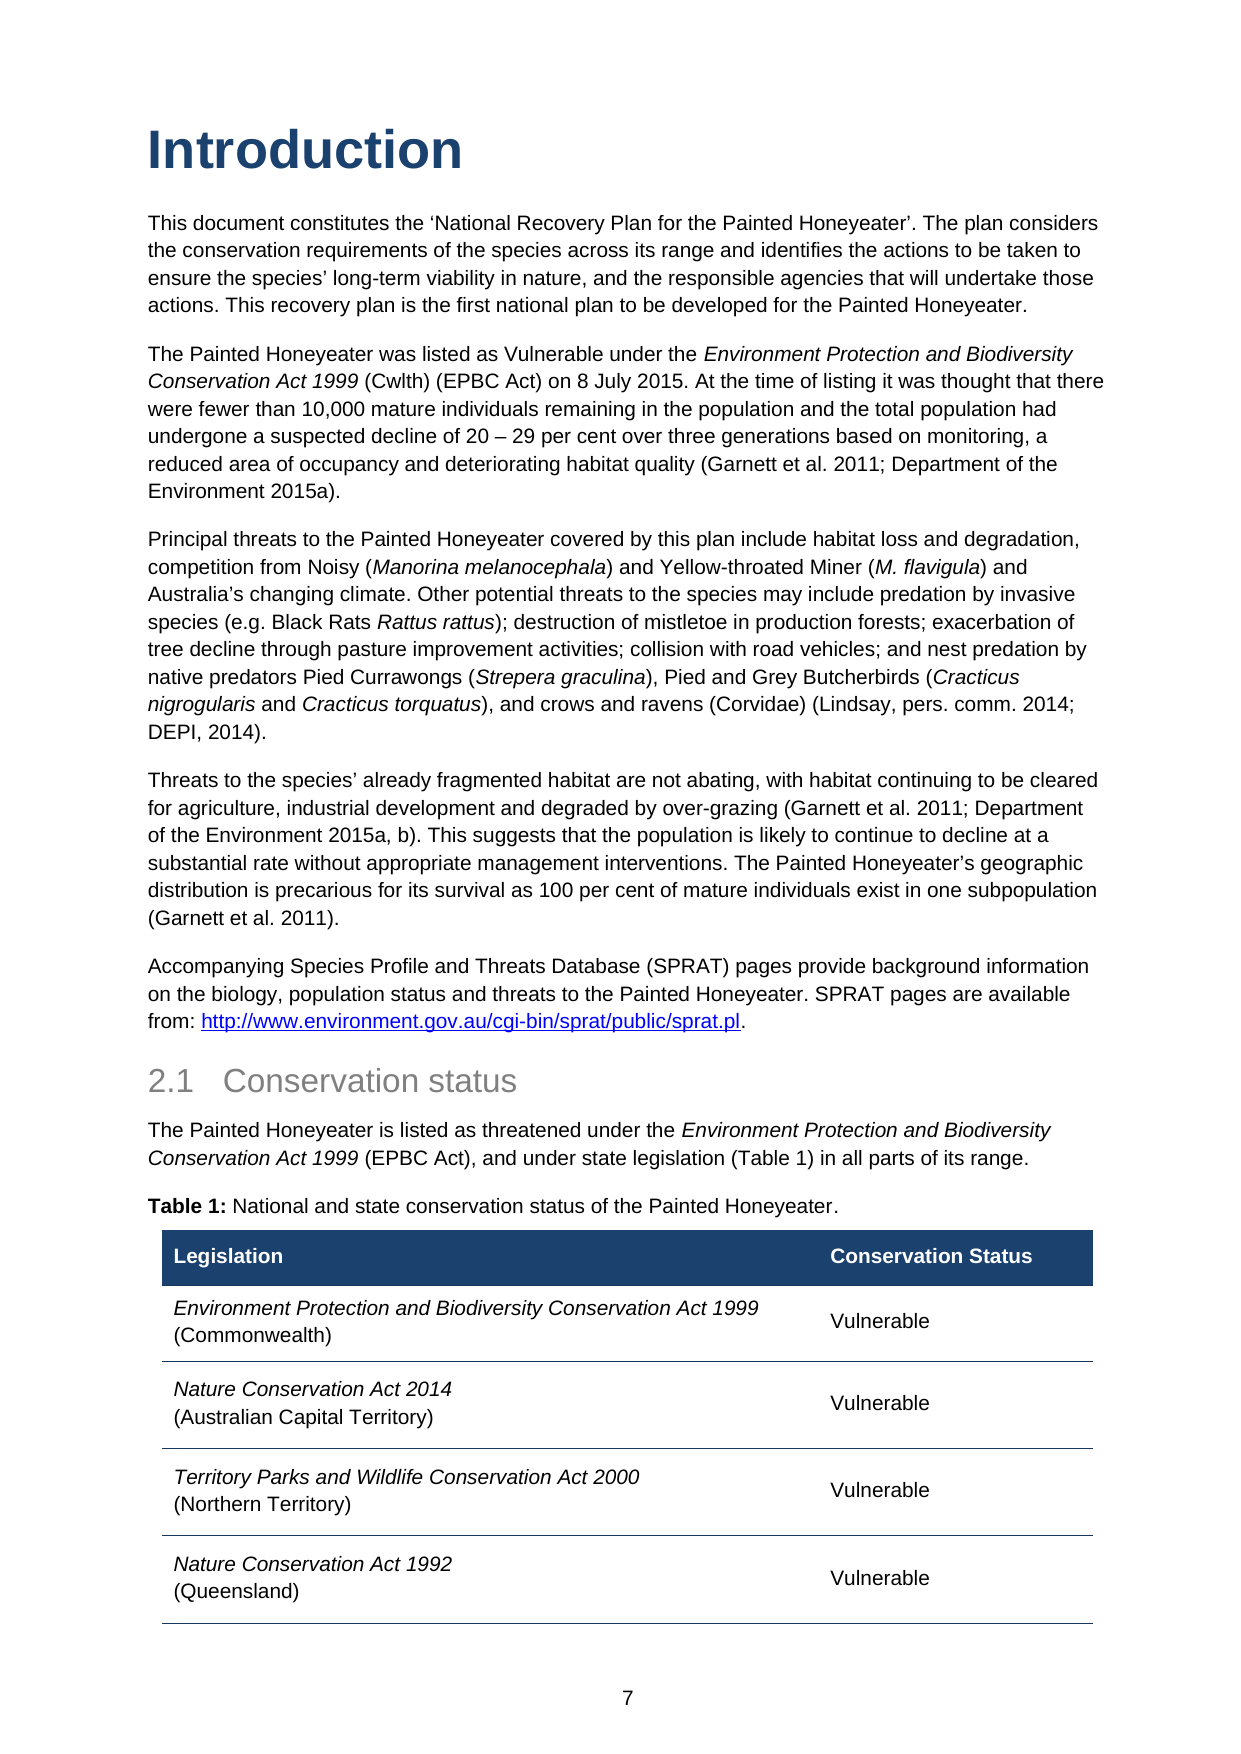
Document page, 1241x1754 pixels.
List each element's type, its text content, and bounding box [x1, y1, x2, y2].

subtitle Introduction [148, 118, 1107, 180]
text The Painted Honeyeater was listed as Vulnerable under the Environment Protection and Biodiversity Conservation Act 1999 (Cwlth) (EPBC Act) on 8 July 2015. At the time of listing it was thought that there were fewer than 10,000 mature individuals remaining in the population and the total population had undergone a suspected decline of 20 – 29 per cent over three generations based on monitoring, a reduced area of occupancy and deteriorating habitat quality (Garnett et al. 2011; Department of the Environment 2015a). [148, 341, 1107, 503]
text The Painted Honeyeater is listed as threatened under the Environment Protection and Biodiversity Conservation Act 1999 (EPBC Act), and under state legislation (Table 1) in all parts of its range. [148, 1118, 1107, 1169]
text Table 1: National and state conservation status of the Painted Honeyeater. [148, 1194, 1107, 1218]
table_cell Vulnerable [819, 1286, 1093, 1361]
subtitle 2.1 Conservation status [148, 1061, 1107, 1100]
table_cell Vulnerable [819, 1536, 1093, 1622]
table_header Legislation [162, 1230, 819, 1285]
table_cell Vulnerable [819, 1449, 1093, 1535]
text Principal threats to the Painted Honeyeater covered by this plan include habitat loss and degradation, competition from Noisy (Manorina melanocephala) and Yellow-throated Miner (M. flavigula) and Australia’s changing climate. Other potential threats to the species may include predation by invasive species (e.g. Black Rats Rattus rattus); destruction of mistletoe in production forests; exacerbation of tree decline through pasture improvement activities; collision with road vehicles; and nest predation by native predators Pied Currawongs (Strepera graculina), Pied and Grey Butcherbirds (Cracticus nigrogularis and Cracticus torquatus), and crows and ravens (Corvidae) (Lindsay, pers. comm. 2014; DEPI, 2014). [148, 527, 1107, 744]
text Threats to the species’ already fragmented habitat are not abating, with habitat continuing to be cleared for agriculture, industrial development and degraded by over-grazing (Garnett et al. 2011; Department of the Environment 2015a, b). This suggests that the population is likely to continue to decline at a substantial rate without appropriate management interventions. The Painted Honeyeater’s geographic distribution is precarious for its survival as 100 per cent of mature individuals exist in one subpopulation (Garnett et al. 2011). [148, 768, 1107, 929]
text Accompanying Species Profile and Threats Database (SPRAT) pages provide background information on the biology, population status and threats to the Painted Honeyeater. SPRAT pages are available from: http://www.environment.gov.au/cgi-bin/sprat/public/sprat.pl. [148, 954, 1107, 1033]
table_cell Vulnerable [819, 1362, 1093, 1448]
table_cell Nature Conservation Act 2014 (Australian Capital Territory) [162, 1362, 819, 1448]
table_cell Territory Parks and Wildlife Conservation Act 2000 (Northern Territory) [162, 1449, 819, 1535]
table_header Conservation Status [819, 1230, 1093, 1285]
table_cell Environment Protection and Biodiversity Conservation Act 1999 (Commonwealth) [162, 1286, 819, 1361]
text This document constitutes the ‘National Recovery Plan for the Painted Honeyeater’. The plan considers the conservation requirements of the species across its range and identifies the actions to be taken to ensure the species’ long-term viability in nature, and the responsible agencies that will undertake those actions. This recovery plan is the first national plan to be developed for the Painted Honeyeater. [148, 211, 1107, 317]
table_cell Nature Conservation Act 1992 (Queensland) [162, 1536, 819, 1622]
